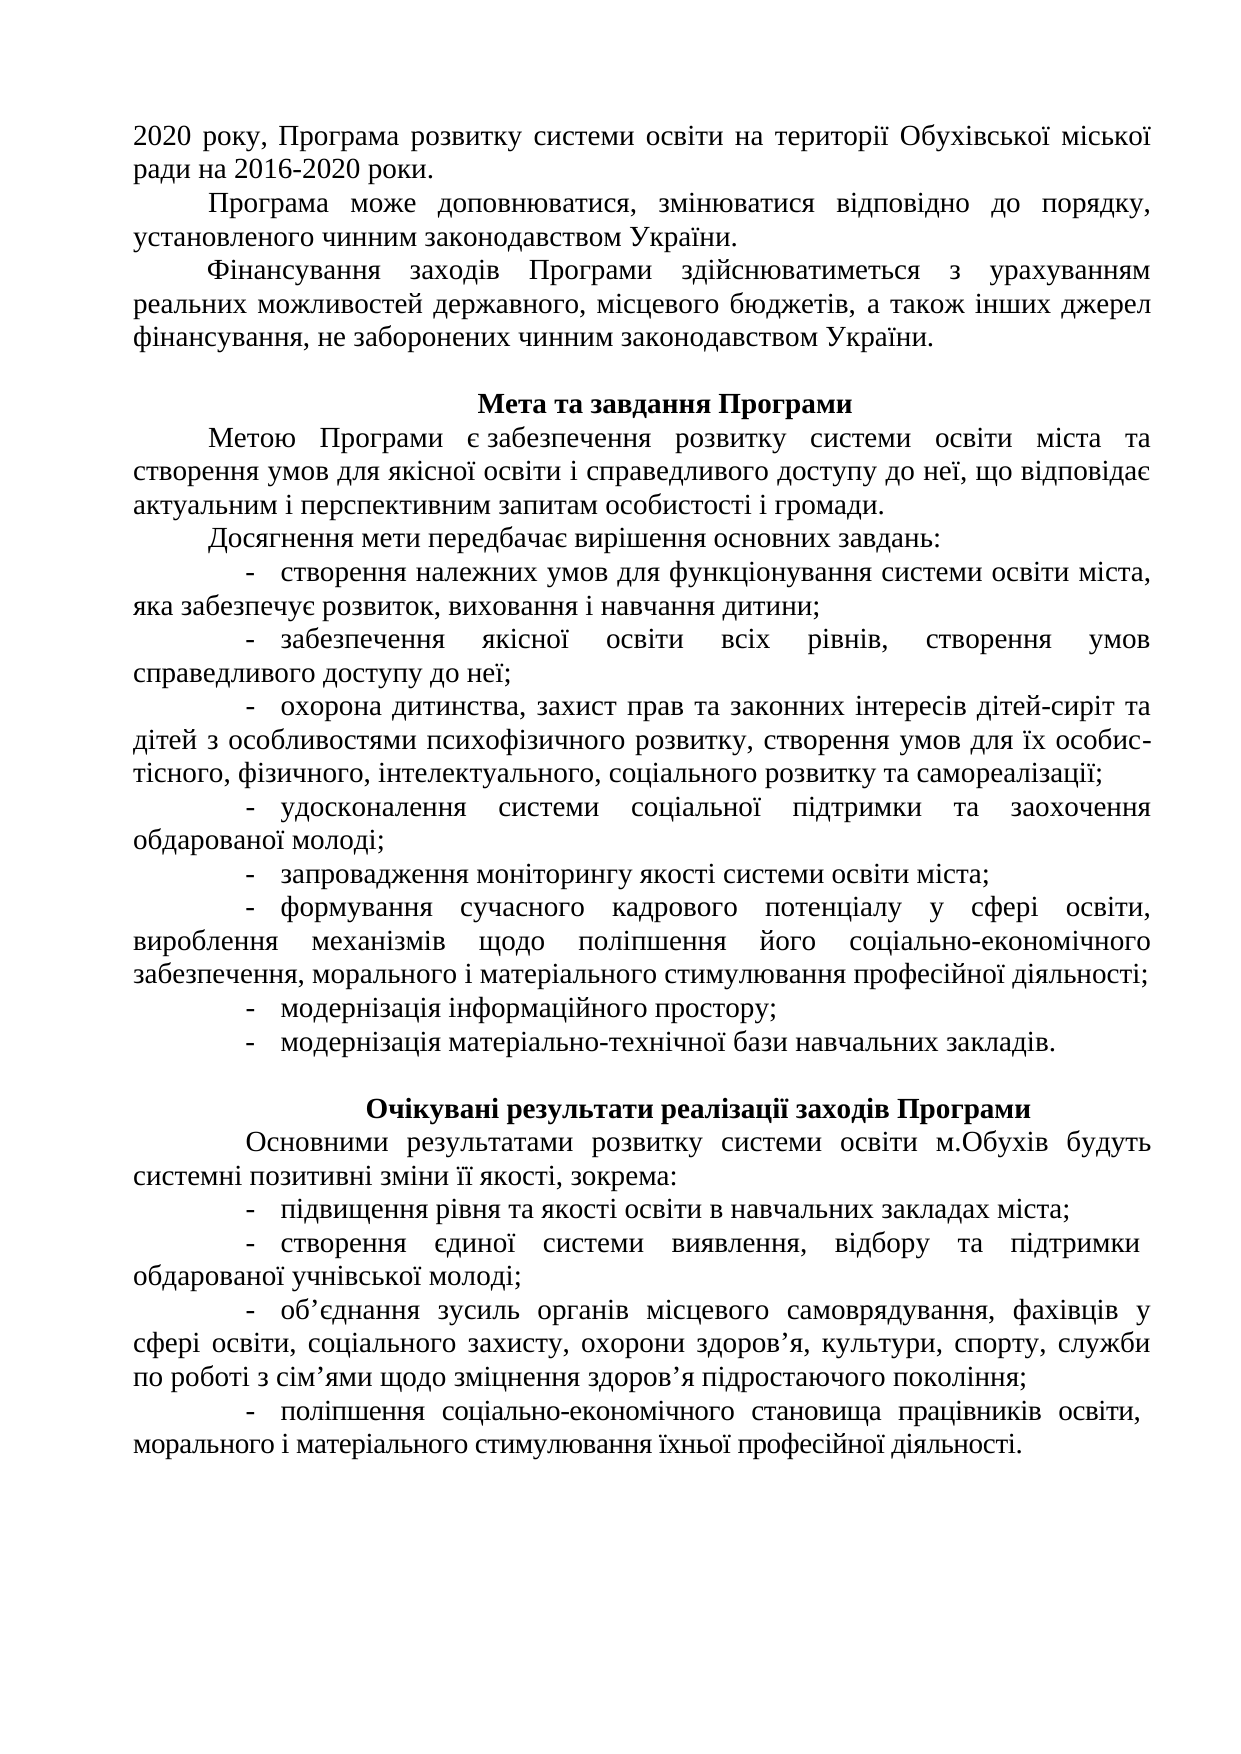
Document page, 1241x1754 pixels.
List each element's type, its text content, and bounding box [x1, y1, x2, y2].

list створення єдиної системи виявлення, відбору та підтримки обдарованої учнівської молоді; [133, 1225, 1141, 1292]
list модернізація матеріально-технічної бази навчальних закладів. [133, 1024, 1152, 1057]
list створення належних умов для функціонування системи освіти міста, яка забезпечує розвиток, виховання і навчання дитини; [133, 554, 1152, 621]
list охорона дитинства, захист прав та законних інтересів дітей-сиріт та дітей з особливостями психофізичного розвитку, створення умов для їх особистісного, фізичного, інтелектуального, соціального розвитку та самореалізації; [133, 688, 1152, 789]
list модернізація інформаційного простору; [133, 990, 1152, 1024]
list підвищення рівня та якості освіти в навчальних закладах міста; [208, 1191, 1141, 1225]
text Метою Програми є забезпечення розвитку системи освіти міста та створення умов для якісної освіти і справедливого доступу до неї, що відповідає актуальним і перспективним запитам особистості і громади. [133, 420, 1152, 521]
text Фінансування заходів Програми здійснюватиметься з урахуванням реальних можливостей державного, місцевого бюджетів, а також інших джерел фінансування, не заборонених чинним законодавством України. [133, 252, 1152, 353]
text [133, 118, 1152, 185]
text Очікувані результати реалізації заходів Програми [133, 1091, 1152, 1124]
text Досягнення мети передбачає вирішення основних завдань: [133, 521, 1152, 554]
list запровадження моніторингу якості системи освіти міста; [133, 856, 1152, 889]
list забезпечення якісної освіти всіх рівнів, створення умов справедливого доступу до неї; [133, 621, 1152, 688]
list об’єднання зусиль органів місцевого самоврядування, фахівців у сфері освіти, соціального захисту, охорони здоров’я, культури, спорту, служби по роботі з сім’ями щодо зміцнення здоров’я підростаючого покоління; [133, 1292, 1152, 1393]
list поліпшення соціально-економічного становища працівників освіти, морального і матеріального стимулювання їхньої професійної діяльності. [133, 1393, 1141, 1460]
list удосконалення системи соціальної підтримки та заохочення обдарованої молоді; [133, 789, 1152, 856]
list формування сучасного кадрового потенціалу у сфері освіти, вироблення механізмів щодо поліпшення його соціально-економічного забезпечення, морального і матеріального стимулювання професійної діяльності; [133, 889, 1152, 990]
text Мета та завдання Програми [133, 386, 1160, 420]
text Основними результатами розвитку системи освіти м.Обухів будуть системні позитивні зміни її якості, зокрема: [133, 1124, 1152, 1191]
text Програма може доповнюватися, змінюватися відповідно до порядку, установленого чинним законодавством України. [133, 185, 1152, 252]
